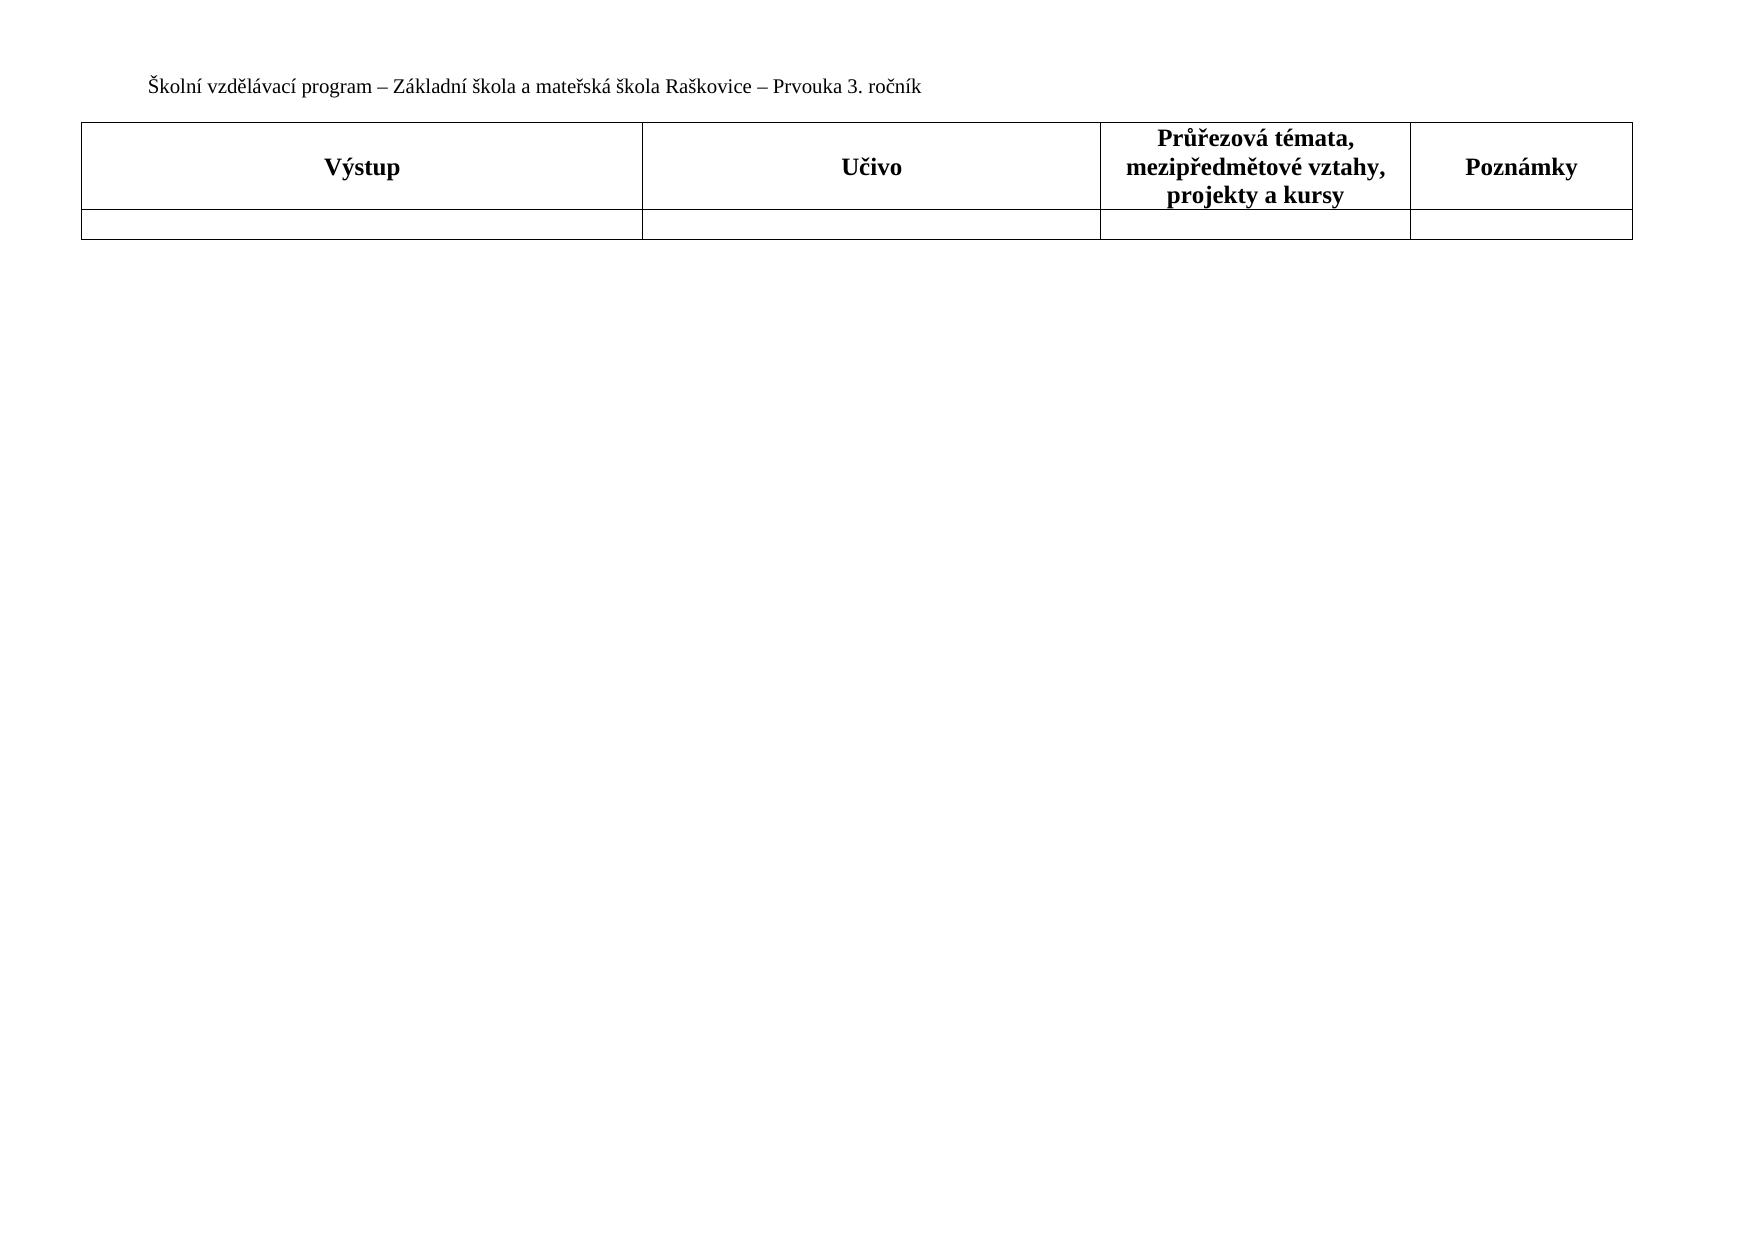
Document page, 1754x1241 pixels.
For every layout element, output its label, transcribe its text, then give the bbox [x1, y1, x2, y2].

table_header Učivo [643, 123, 1100, 209]
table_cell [1411, 210, 1632, 239]
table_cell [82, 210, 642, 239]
table_header Poznámky [1411, 123, 1632, 209]
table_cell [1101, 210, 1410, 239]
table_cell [643, 210, 1100, 239]
table_header Průřezová témata, mezipředmětové vztahy, projekty a kursy [1101, 123, 1410, 209]
table_header Výstup [82, 123, 642, 209]
